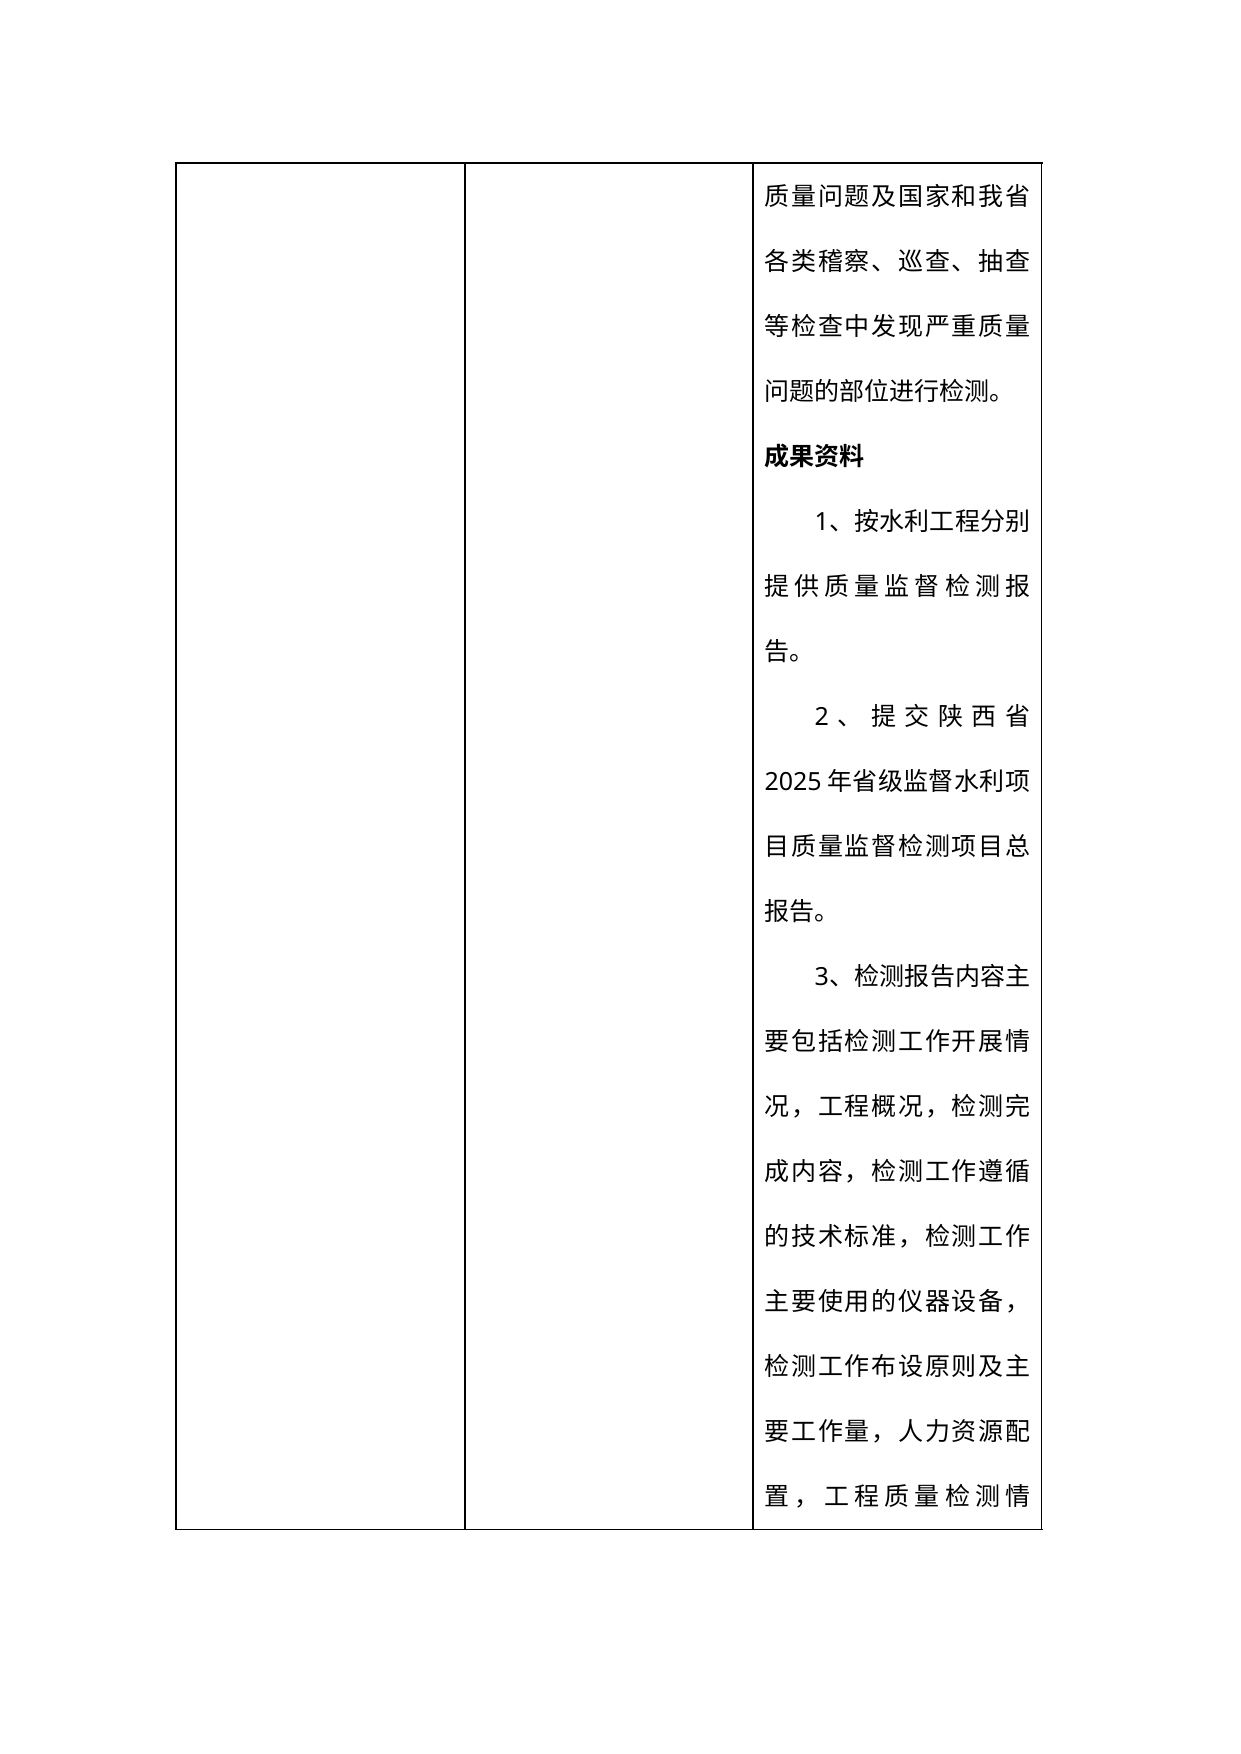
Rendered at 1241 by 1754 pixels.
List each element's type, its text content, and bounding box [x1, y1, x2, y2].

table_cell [754, 164, 1041, 1528]
table_cell 1 [177, 164, 464, 1528]
table_cell [466, 164, 752, 1528]
